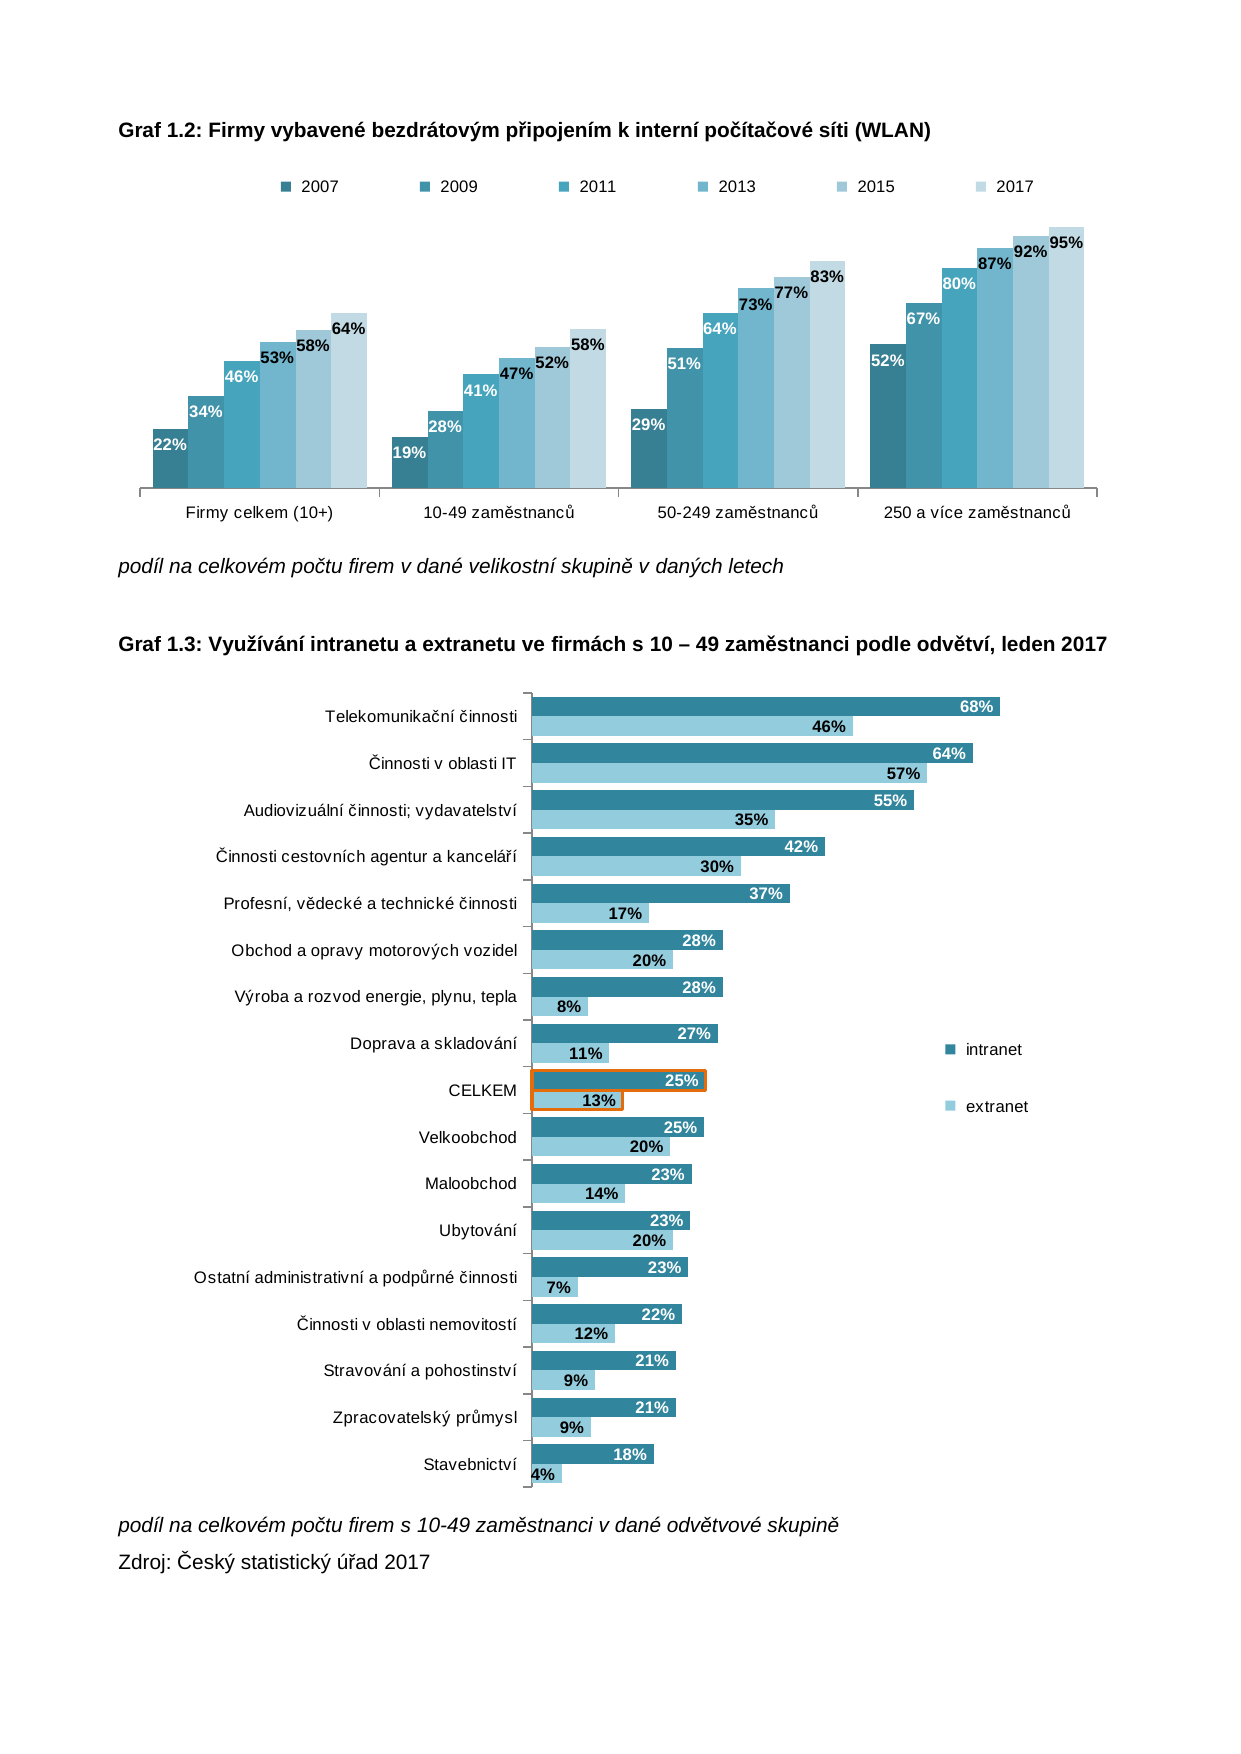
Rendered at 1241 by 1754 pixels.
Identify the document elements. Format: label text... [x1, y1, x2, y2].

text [118, 118, 1122, 142]
text Zdroj: Český statistický úřad 2017 [118, 1549, 1122, 1573]
text podíl na celkovém počtu firem s 10-49 zaměstnanci v dané odvětvové skupině [118, 1513, 1122, 1537]
text podíl na celkovém počtu firem v dané velikostní skupině v daných letech [118, 554, 1122, 578]
text Graf 1.3: Využívání intranetu a extranetu ve firmách s 10 – 49 zaměstnanci podle odvětví, leden 2017 [118, 632, 1122, 656]
